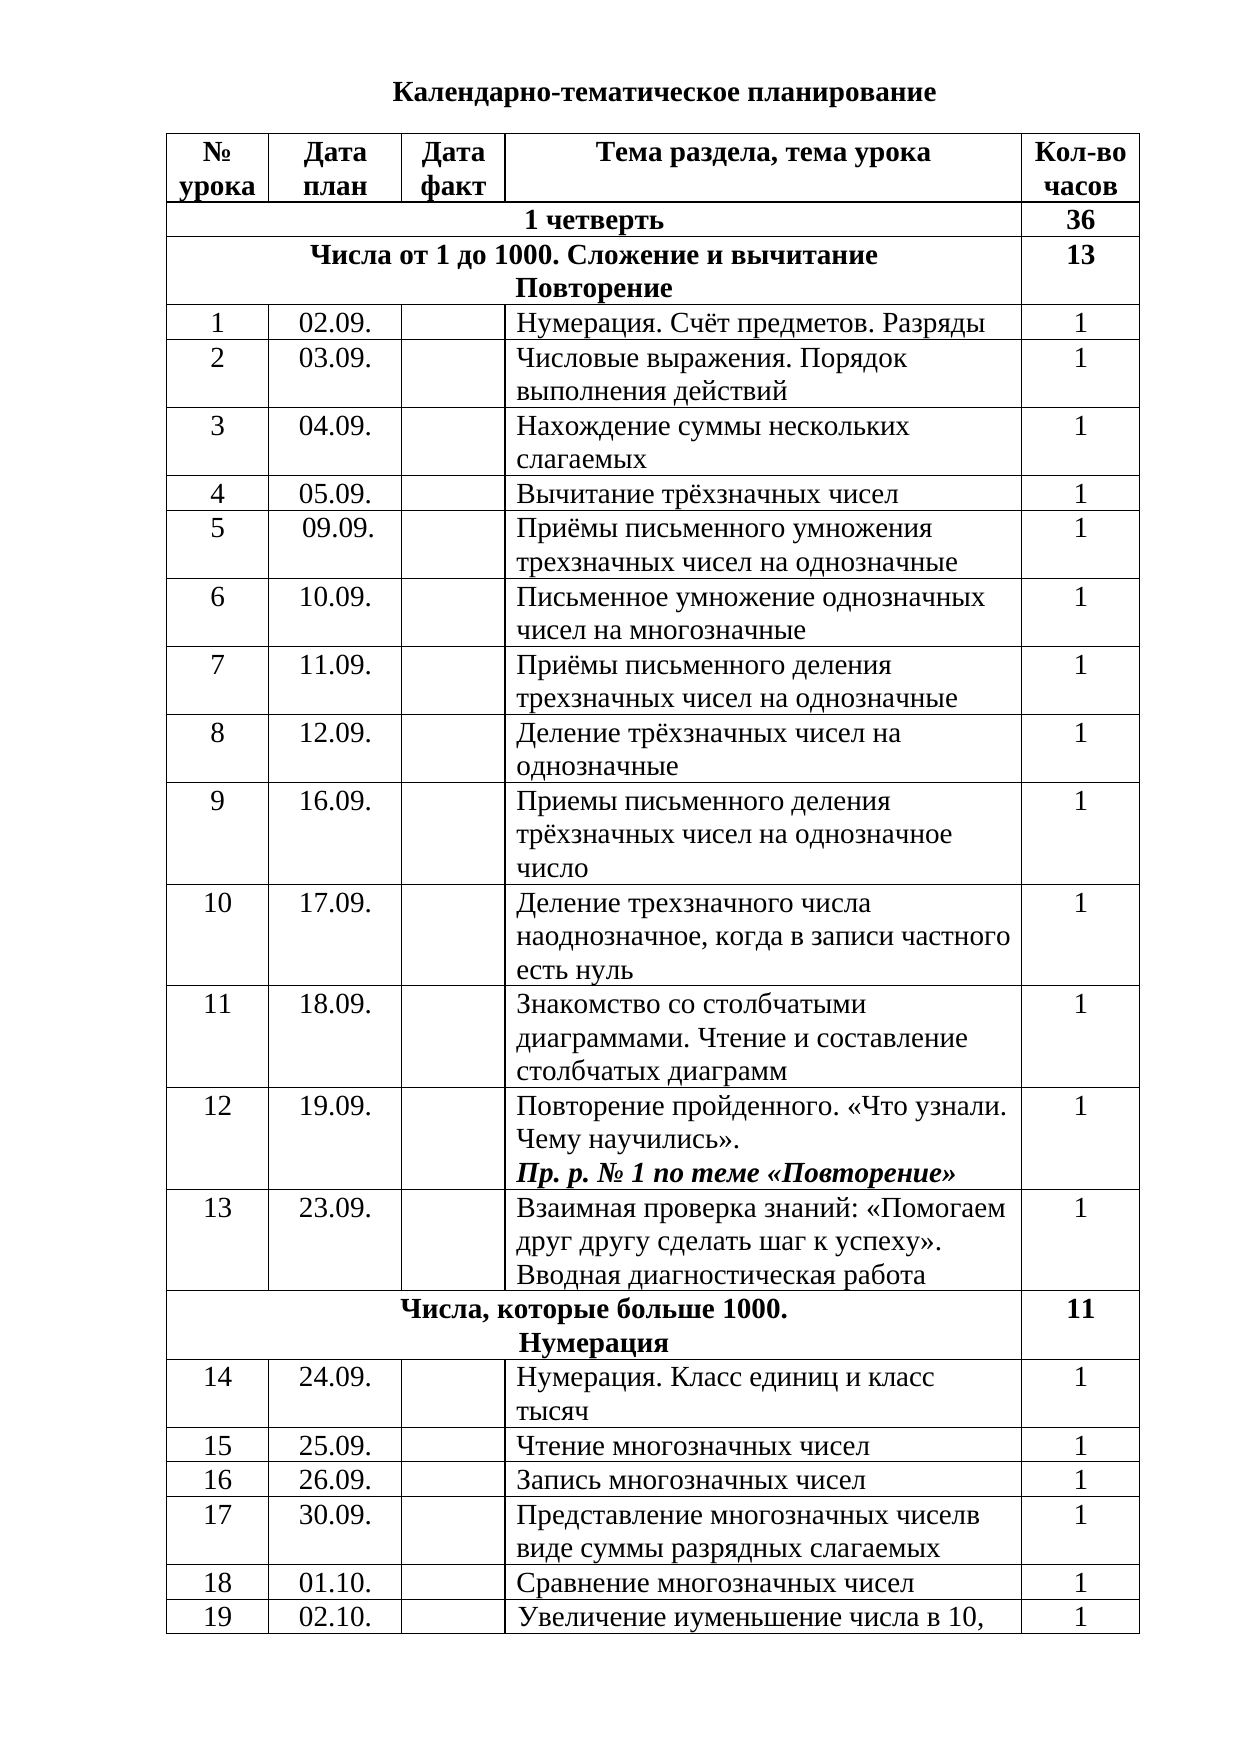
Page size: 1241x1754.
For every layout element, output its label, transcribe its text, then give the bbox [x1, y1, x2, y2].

table_cell 11 [1022, 1291, 1139, 1358]
table_cell 25.09. [269, 1428, 401, 1461]
table_cell 8 [167, 715, 268, 782]
table_cell 5 [167, 511, 268, 578]
table_cell Числа, которые больше 1000. Нумерация [167, 1291, 1021, 1358]
table_cell 1 четверть [167, 203, 1021, 236]
table_cell 2 [167, 340, 268, 407]
table_cell 19 [167, 1600, 268, 1633]
table_cell [402, 1497, 504, 1564]
table_cell 03.09. [269, 340, 401, 407]
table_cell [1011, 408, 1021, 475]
table_cell Нумерация. Класс единиц и класс тысяч [506, 1360, 1021, 1427]
table_cell 1 [167, 305, 268, 339]
table_cell 10.09. [269, 579, 401, 646]
table_cell Приёмы письменного деления трехзначных чисел на однозначные [506, 647, 1021, 714]
table_cell 1 [1022, 305, 1139, 339]
table_cell 36 [1022, 203, 1139, 236]
table_cell [402, 1428, 504, 1461]
table_cell Знакомство со столбчатыми диаграммами. Чтение и составление столбчатых диаграмм [506, 986, 1021, 1087]
table_cell [402, 476, 504, 509]
table_header Дата факт [402, 134, 504, 201]
table_cell 12.09. [269, 715, 401, 782]
text Календарно-тематическое планирование [177, 74, 1152, 107]
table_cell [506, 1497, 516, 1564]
table_cell 1 [1022, 511, 1139, 578]
table_cell Нумерация. Счёт предметов. Разряды [506, 305, 1021, 339]
table_cell 16.09. [269, 783, 401, 884]
table_cell 17 [167, 1497, 268, 1564]
table_cell [402, 340, 504, 407]
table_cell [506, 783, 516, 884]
table_cell 10 [167, 885, 268, 985]
table_cell 02.09. [269, 305, 401, 339]
table_cell Повторение пройденного. «Что узнали. Чему научились». Пр. р. № 1 по теме «Повторение» [506, 1088, 1021, 1189]
table_cell 11 [167, 986, 268, 1087]
table_cell [402, 783, 504, 884]
table_header Тема раздела, тема урока [506, 134, 1021, 201]
table_cell 1 [1022, 1497, 1139, 1564]
table_cell 01.10. [269, 1565, 401, 1598]
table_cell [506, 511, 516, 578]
table_cell 24.09. [269, 1360, 401, 1427]
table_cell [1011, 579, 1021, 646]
table_cell 11.09. [269, 647, 401, 714]
table_cell Запись многозначных чисел [506, 1462, 1021, 1496]
table_cell 1 [1022, 408, 1139, 475]
table_cell [402, 647, 504, 714]
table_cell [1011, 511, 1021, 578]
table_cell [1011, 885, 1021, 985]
table_cell 1 [1022, 1428, 1139, 1461]
table_cell 1 [1022, 1088, 1139, 1189]
table_cell 13 [1022, 237, 1139, 304]
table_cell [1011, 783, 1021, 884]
table_cell 30.09. [269, 1497, 401, 1564]
table_cell 1 [1022, 1360, 1139, 1427]
table_header № урока [167, 134, 268, 201]
table_cell 14 [167, 1360, 268, 1427]
table_cell [402, 885, 504, 985]
table_cell [402, 1360, 504, 1427]
table_header Дата план [269, 134, 401, 201]
table_cell 1 [1022, 1565, 1139, 1598]
table_cell 26.09. [269, 1462, 401, 1496]
table_cell 1 [1022, 783, 1139, 884]
table_cell 16 [167, 1462, 268, 1496]
table_cell Чтение многозначных чисел [506, 1428, 1021, 1461]
table_cell 04.09. [269, 408, 401, 475]
table_cell 1 [1022, 579, 1139, 646]
table_cell 1 [1022, 885, 1139, 985]
table_cell 18.09. [269, 986, 401, 1087]
table_cell 1 [1022, 1190, 1139, 1290]
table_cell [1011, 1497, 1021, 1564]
table_cell 9 [167, 783, 268, 884]
table_cell [402, 1190, 504, 1290]
table_cell Деление трёхзначных чисел на однозначные [506, 715, 1021, 782]
table_cell 1 [1022, 1462, 1139, 1496]
table_cell [402, 1088, 504, 1189]
table_cell 18 [167, 1565, 268, 1598]
table_cell 05.09. [269, 476, 401, 509]
table_cell [402, 511, 504, 578]
table_cell 12 [167, 1088, 268, 1189]
table_cell Вычитание трёхзначных чисел [506, 476, 1021, 509]
table_cell Сравнение многозначных чисел [506, 1565, 1021, 1598]
table_cell 1 [1022, 340, 1139, 407]
table_cell [402, 986, 504, 1087]
table_cell 1 [1022, 715, 1139, 782]
table_cell Числовые выражения. Порядок выполнения действий [506, 340, 1021, 407]
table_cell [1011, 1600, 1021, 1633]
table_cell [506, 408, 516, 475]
table_header Кол-во часов [1022, 134, 1139, 201]
table_cell 13 [167, 1190, 268, 1290]
table_cell 19.09. [269, 1088, 401, 1189]
table_cell [402, 715, 504, 782]
table_cell 02.10. [269, 1600, 401, 1633]
table_cell 23.09. [269, 1190, 401, 1290]
table_cell [402, 1600, 504, 1633]
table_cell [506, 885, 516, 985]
table_cell 4 [167, 476, 268, 509]
table_cell 09.09. [269, 511, 401, 578]
table_cell [402, 408, 504, 475]
table_cell 1 [1022, 647, 1139, 714]
table_cell 3 [167, 408, 268, 475]
table_cell 1 [1022, 1600, 1139, 1633]
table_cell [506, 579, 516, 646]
table_cell [402, 1565, 504, 1598]
table_cell [402, 579, 504, 646]
table_cell Взаимная проверка знаний: «Помогаем друг другу сделать шаг к успеху». Вводная диагностическая работа [506, 1190, 1021, 1290]
table_cell 17.09. [269, 885, 401, 985]
table_cell [402, 305, 504, 339]
table_cell 6 [167, 579, 268, 646]
table_cell [402, 1462, 504, 1496]
table_cell 7 [167, 647, 268, 714]
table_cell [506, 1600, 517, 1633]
table_cell 1 [1022, 986, 1139, 1087]
table_cell Числа от 1 до 1000. Сложение и вычитание Повторение [167, 237, 1021, 304]
table_cell 1 [1022, 476, 1139, 509]
table_cell 15 [167, 1428, 268, 1461]
